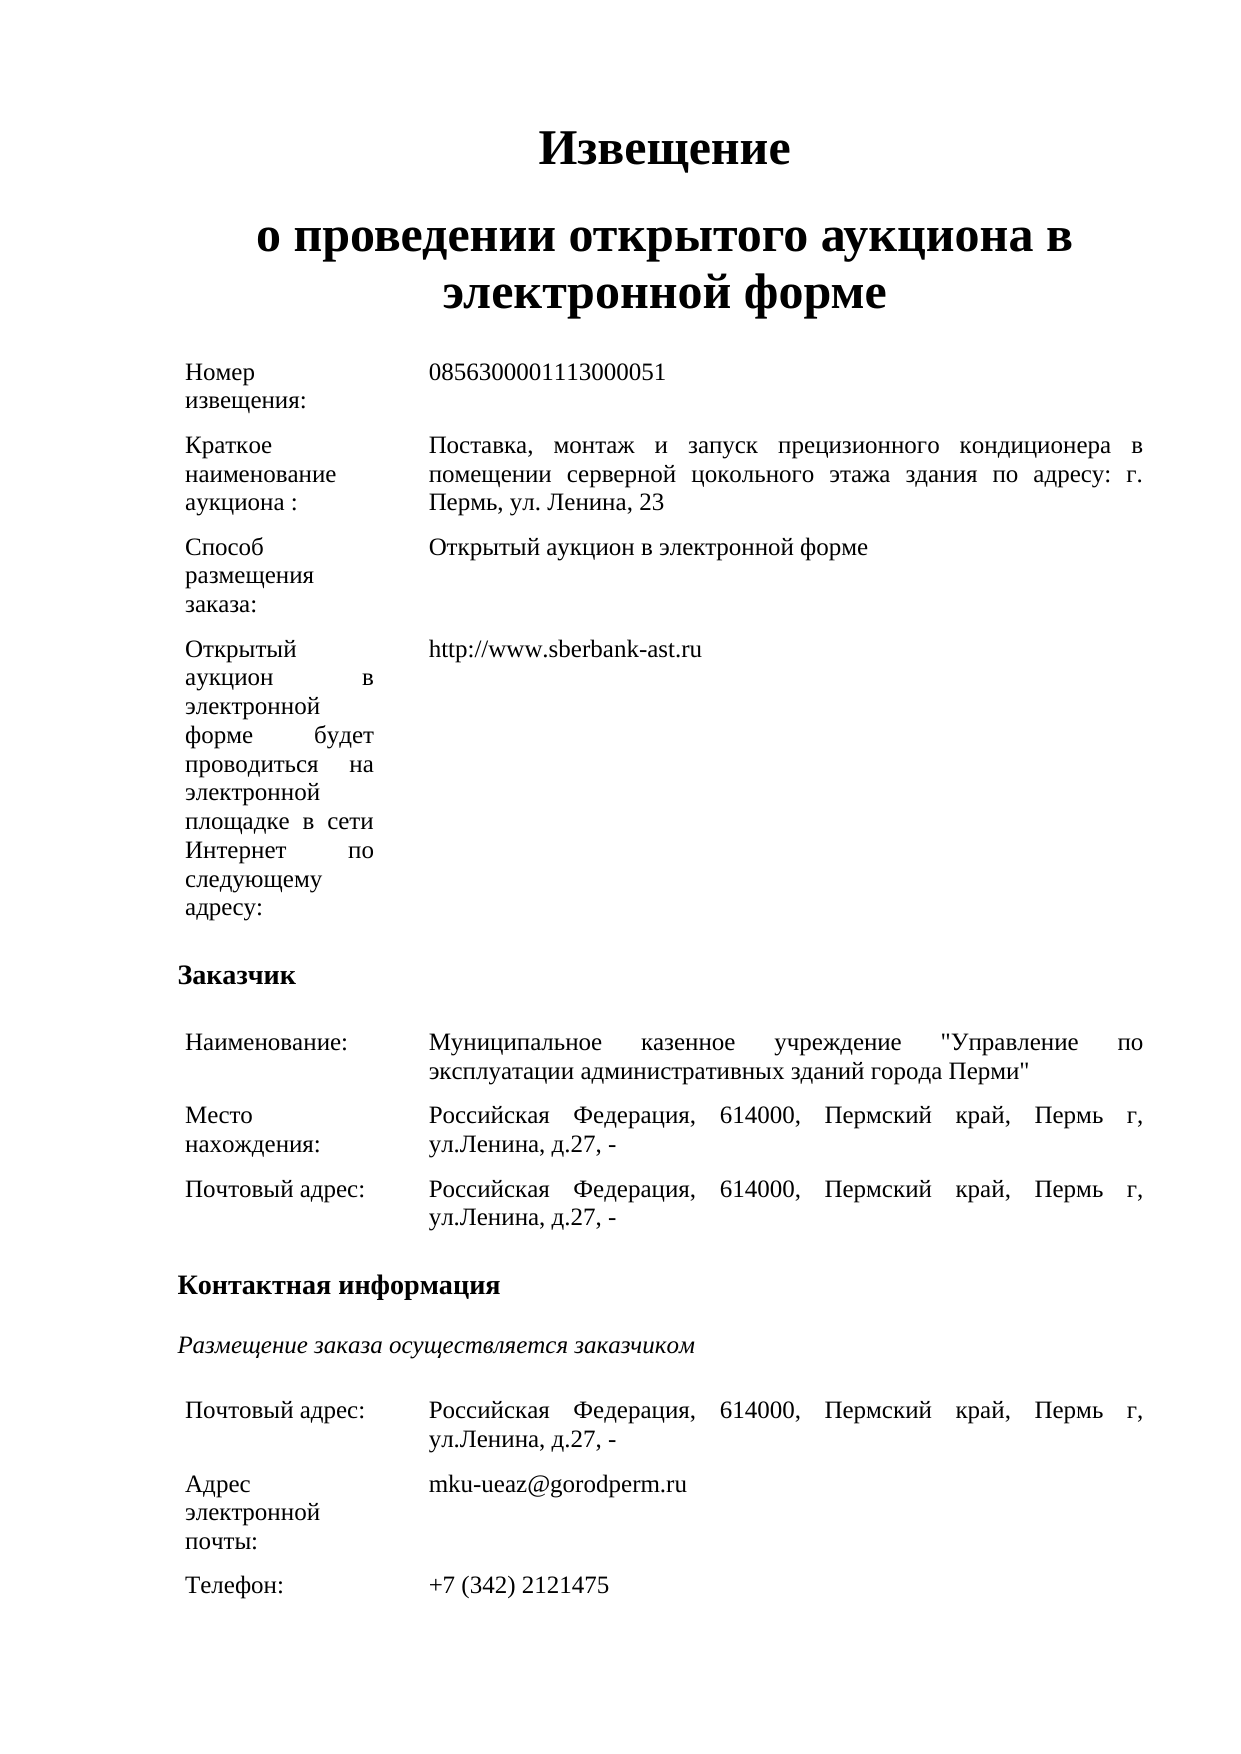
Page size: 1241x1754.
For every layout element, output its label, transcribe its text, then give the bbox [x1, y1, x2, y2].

text Заказчик [177, 958, 1152, 991]
table_cell http://www.sberbank-ast.ru [421, 626, 1152, 929]
table_cell Место нахождения: [177, 1093, 421, 1166]
table_cell +7 (342) 2121475 [421, 1563, 1152, 1607]
table_cell Открытый аукцион в электронной форме будет проводиться на электронной площадке в сети Интернет по следующему адресу: [177, 626, 421, 929]
text Извещение [177, 118, 1152, 176]
table_cell Почтовый адрес: [177, 1166, 421, 1239]
text о проведении открытого аукциона в электронной форме [177, 205, 1152, 320]
table_cell Поставка, монтаж и запуск прецизионного кондиционера в помещении серверной цокольного этажа здания по адресу: г. Пермь, ул. Ленина, 23 [421, 422, 1152, 524]
table_cell Адрес электронной почты: [177, 1461, 421, 1563]
table_header 0856300001113000051 [421, 349, 1152, 422]
table_cell Краткое наименование аукциона : [177, 422, 421, 524]
table_cell Телефон: [177, 1563, 421, 1607]
table_header Российская Федерация, 614000, Пермский край, Пермь г, ул.Ленина, д.27, - [421, 1388, 1152, 1461]
table_header Номер извещения: [177, 349, 421, 422]
table_cell Способ размещения заказа: [177, 524, 421, 626]
table_header Муниципальное казенное учреждение "Управление по эксплуатации административных зданий города Перми" [421, 1020, 1152, 1093]
text Контактная информация [177, 1268, 1152, 1301]
text Размещение заказа осуществляется заказчиком [177, 1330, 1152, 1358]
table_cell Российская Федерация, 614000, Пермский край, Пермь г, ул.Ленина, д.27, - [421, 1093, 1152, 1166]
table_cell Открытый аукцион в электронной форме [421, 524, 1152, 626]
table_cell mku-ueaz@gorodperm.ru [421, 1461, 1152, 1563]
table_cell Российская Федерация, 614000, Пермский край, Пермь г, ул.Ленина, д.27, - [421, 1166, 1152, 1239]
table_header Почтовый адрес: [177, 1388, 421, 1461]
table_header Наименование: [177, 1020, 421, 1093]
